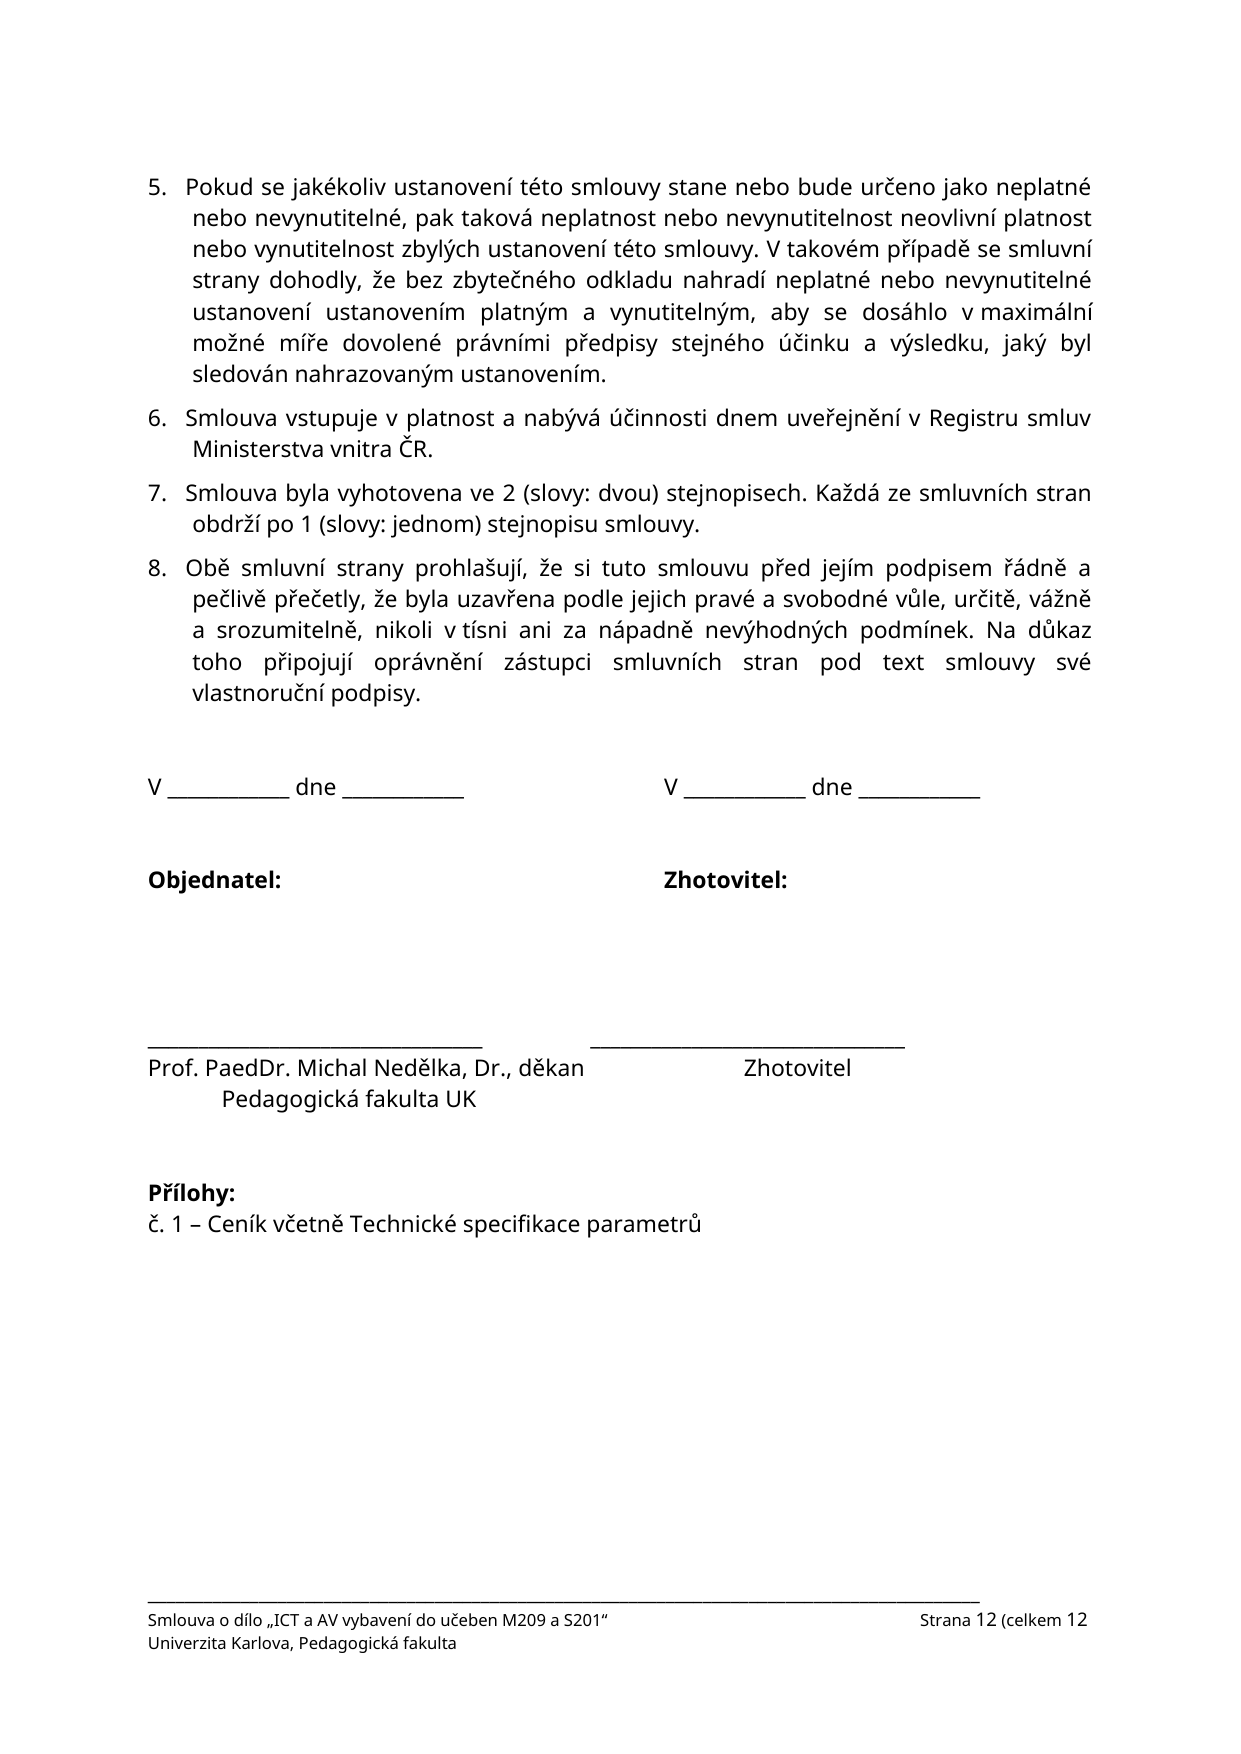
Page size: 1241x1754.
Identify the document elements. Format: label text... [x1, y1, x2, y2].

list Smlouva vstupuje v platnost a nabývá účinnosti dnem uveřejnění v Registru smluv Ministerstva vnitra ČR. [148, 402, 1093, 464]
list Smlouva byla vyhotovena ve 2 (slovy: dvou) stejnopisech. Každá ze smluvních stran obdrží po 1 (slovy: jednom) stejnopisu smlouvy. [148, 477, 1093, 539]
text Pedagogická fakulta UK [148, 1083, 1093, 1114]
text Prof. PaedDr. Michal Nedělka, Dr., děkan Zhotovitel [148, 1052, 1093, 1083]
text Objednatel: Zhotovitel: [148, 864, 1093, 896]
list Obě smluvní strany prohlašují, že si tuto smlouvu před jejím podpisem řádně a pečlivě přečetly, že byla uzavřena podle jejich pravé a svobodné vůle, určitě, vážně a srozumitelně, nikoli v tísni ani za nápadně nevýhodných podmínek. Na důkaz toho připojují oprávnění zástupci smluvních stran pod text smlouvy své vlastnoruční podpisy. [148, 552, 1093, 708]
text V ____________ dne ____________ V ____________ dne ____________ [148, 771, 1093, 802]
text Přílohy: [148, 1177, 1093, 1208]
text _________________________________ _______________________________ [148, 1021, 1093, 1052]
list Pokud se jakékoliv ustanovení této smlouvy stane nebo bude určeno jako neplatné nebo nevynutitelné, pak taková neplatnost nebo nevynutitelnost neovlivní platnost nebo vynutitelnost zbylých ustanovení této smlouvy. V takovém případě se smluvní strany dohodly, že bez zbytečného odkladu nahradí neplatné nebo nevynutitelné ustanovení ustanovením platným a vynutitelným, aby se dosáhlo v maximální možné míře dovolené právními předpisy stejného účinku a výsledku, jaký byl sledován nahrazovaným ustanovením. [148, 171, 1093, 389]
text č. 1 – Ceník včetně Technické specifikace parametrů [148, 1208, 1093, 1239]
